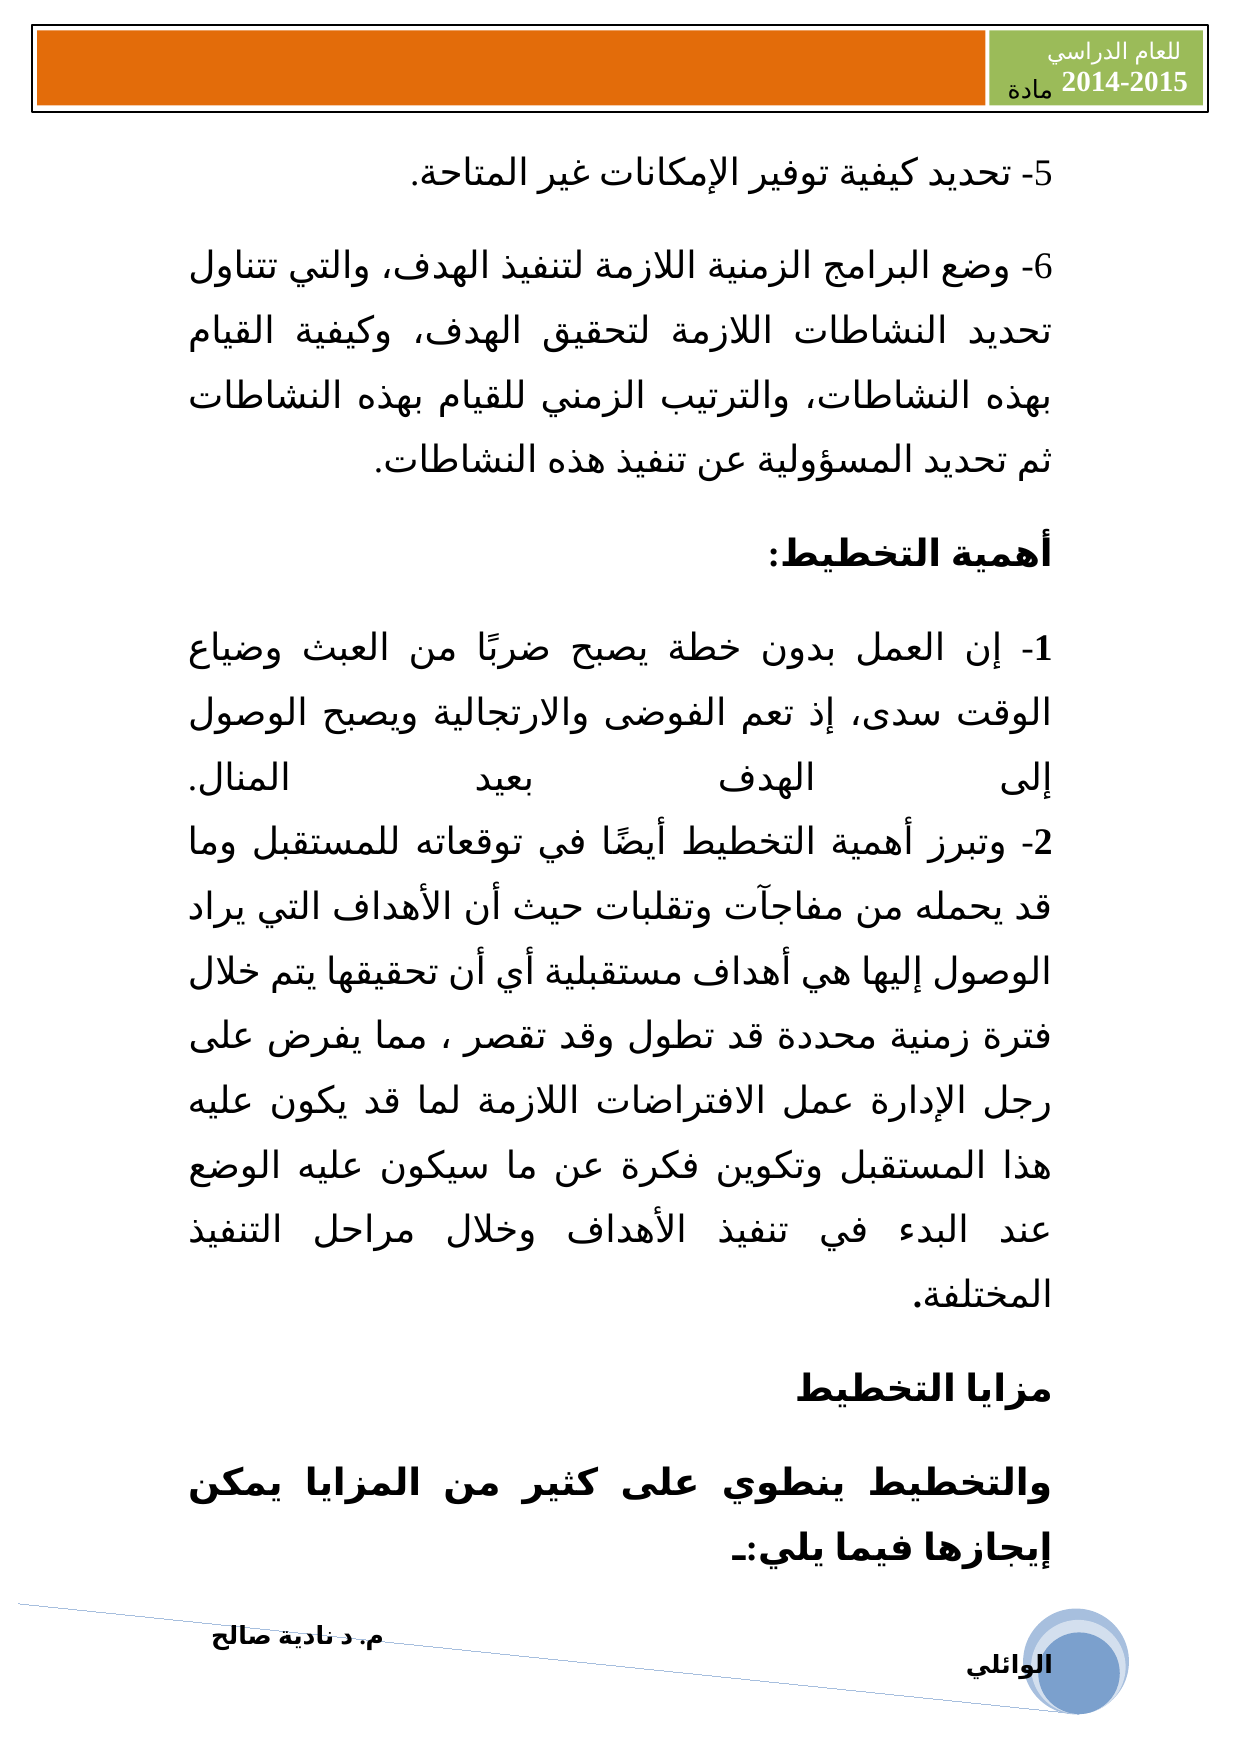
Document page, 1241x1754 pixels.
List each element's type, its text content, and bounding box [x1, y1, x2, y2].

text والتخطيط ينطوي على كثير من المزايا يمكن إيجازها فيما يلي:ـ [187, 1460, 1053, 1568]
text 1- إن العمل بدون خطة يصبح ضربًا من العبث وضياع الوقت سدى، إذ تعم الفوضى والارتجالية ويصبح الوصول إلى الهدف بعيد المنال. 2- وتبرز أهمية التخطيط أيضًا في توقعاته للمستقبل وما قد يحمله من مفاجآت وتقلبات حيث أن الأهداف التي يراد الوصول إليها هي أهداف مستقبلية أي أن تحقيقها يتم خلال فترة زمنية محددة قد تطول وقد تقصر ، مما يفرض على رجل الإدارة عمل الافتراضات اللازمة لما قد يكون عليه هذا المستقبل وتكوين فكرة عن ما سيكون عليه الوضع عند البدء في تنفيذ الأهداف وخلال مراحل التنفيذ المختلفة. [187, 626, 1053, 1316]
text 5- تحديد كيفية توفير الإمكانات غير المتاحة. [187, 150, 1053, 193]
text 6- وضع البرامج الزمنية اللازمة لتنفيذ الهدف، والتي تتناول تحديد النشاطات اللازمة لتحقيق الهدف، وكيفية القيام بهذه النشاطات، والترتيب الزمني للقيام بهذه النشاطات ثم تحديد المسؤولية عن تنفيذ هذه النشاطات. [187, 244, 1053, 481]
text مزايا التخطيط [187, 1366, 1053, 1409]
text أهمية التخطيط: [187, 532, 1053, 575]
